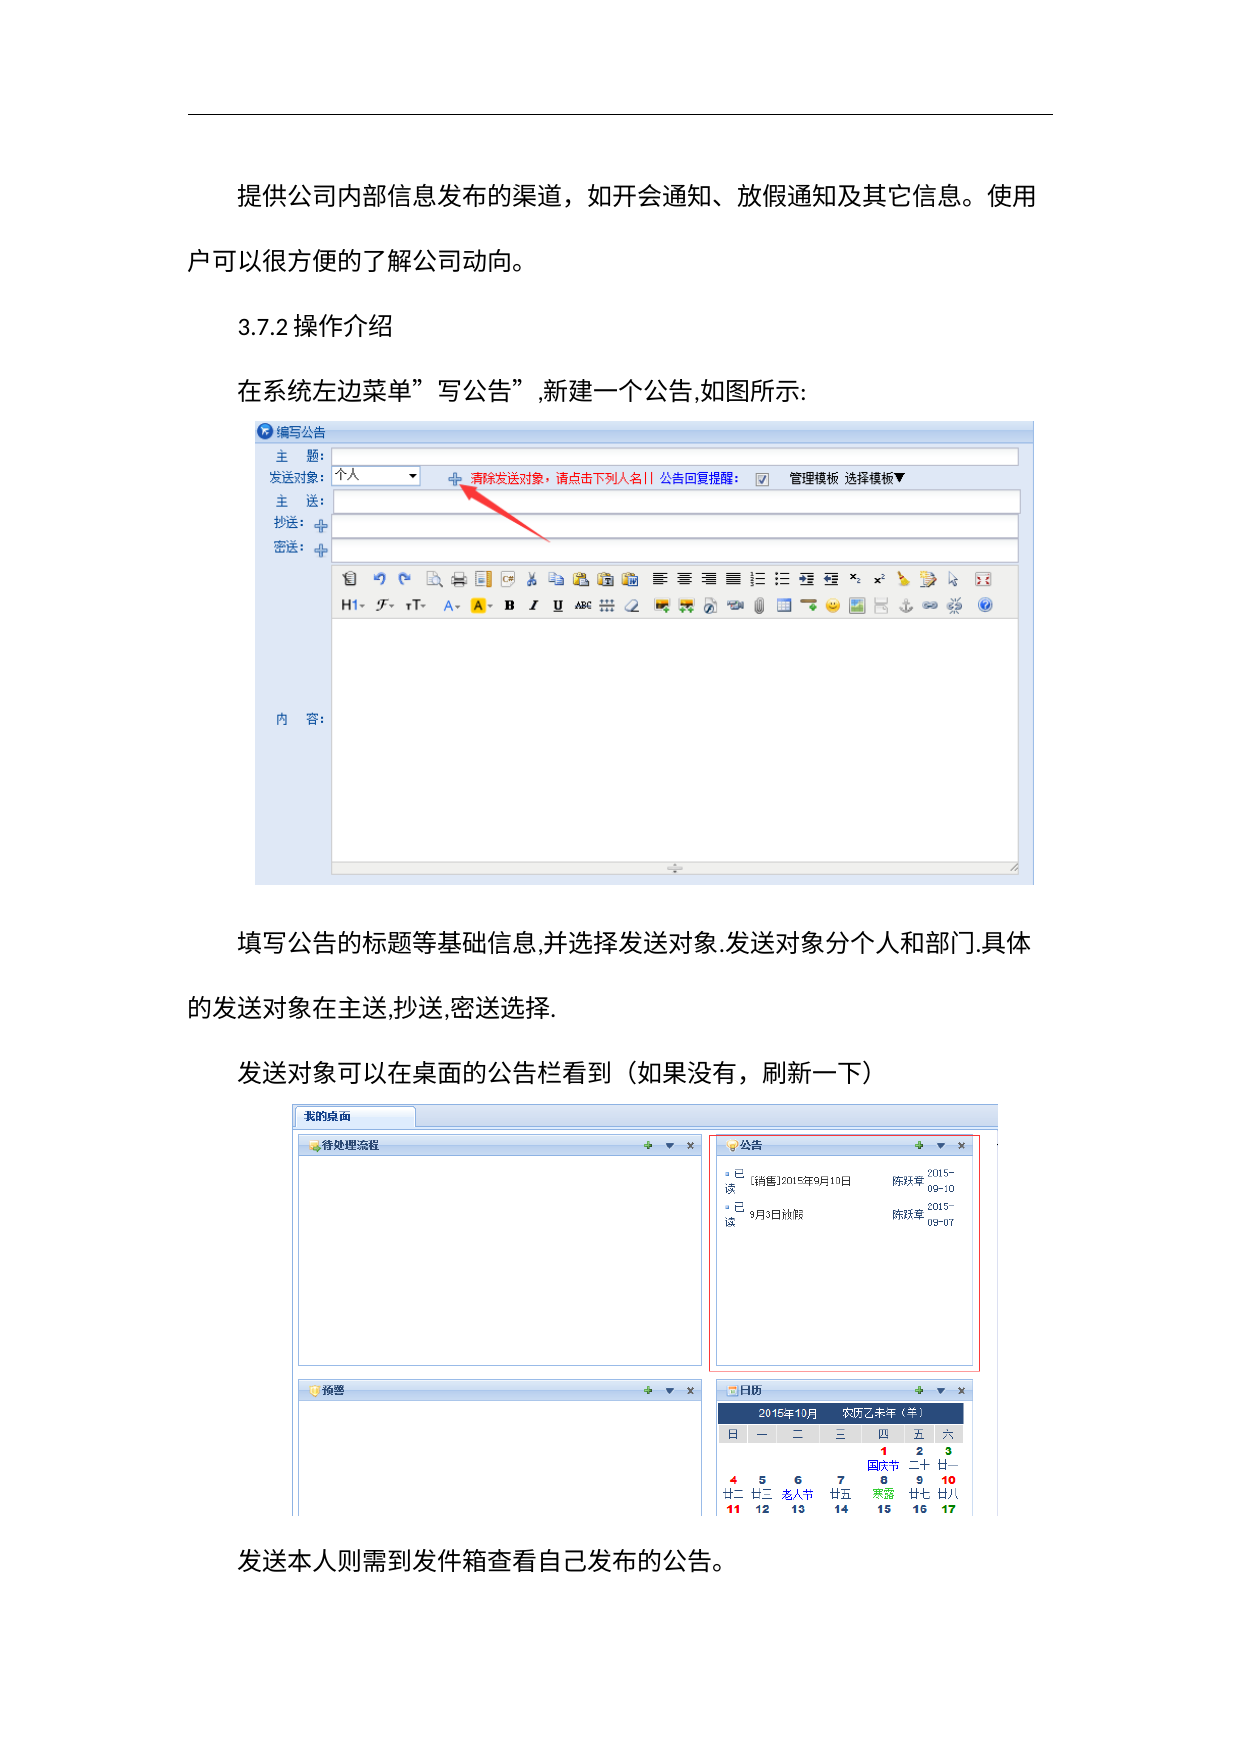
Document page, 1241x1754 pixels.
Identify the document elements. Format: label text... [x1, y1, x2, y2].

text 操作介绍 [187, 292, 1053, 357]
text 在系统左边菜单”写公告”,新建一个公告,如图所示: [187, 357, 1053, 422]
text 发送本人则需到发件箱查看自己发布的公告。 [237, 1527, 1053, 1592]
text 提供公司内部信息发布的渠道，如开会通知、放假通知及其它信息。使用户可以很方便的了解公司动向。 [187, 162, 1053, 292]
text 填写公告的标题等基础信息,并选择发送对象.发送对象分个人和部门.具体的发送对象在主送,抄送,密送选择. [187, 909, 1053, 1039]
text 发送对象可以在桌面的公告栏看到（如果没有，刷新一下） [187, 1039, 1053, 1104]
picture [292, 1104, 998, 1516]
picture [255, 421, 1035, 885]
